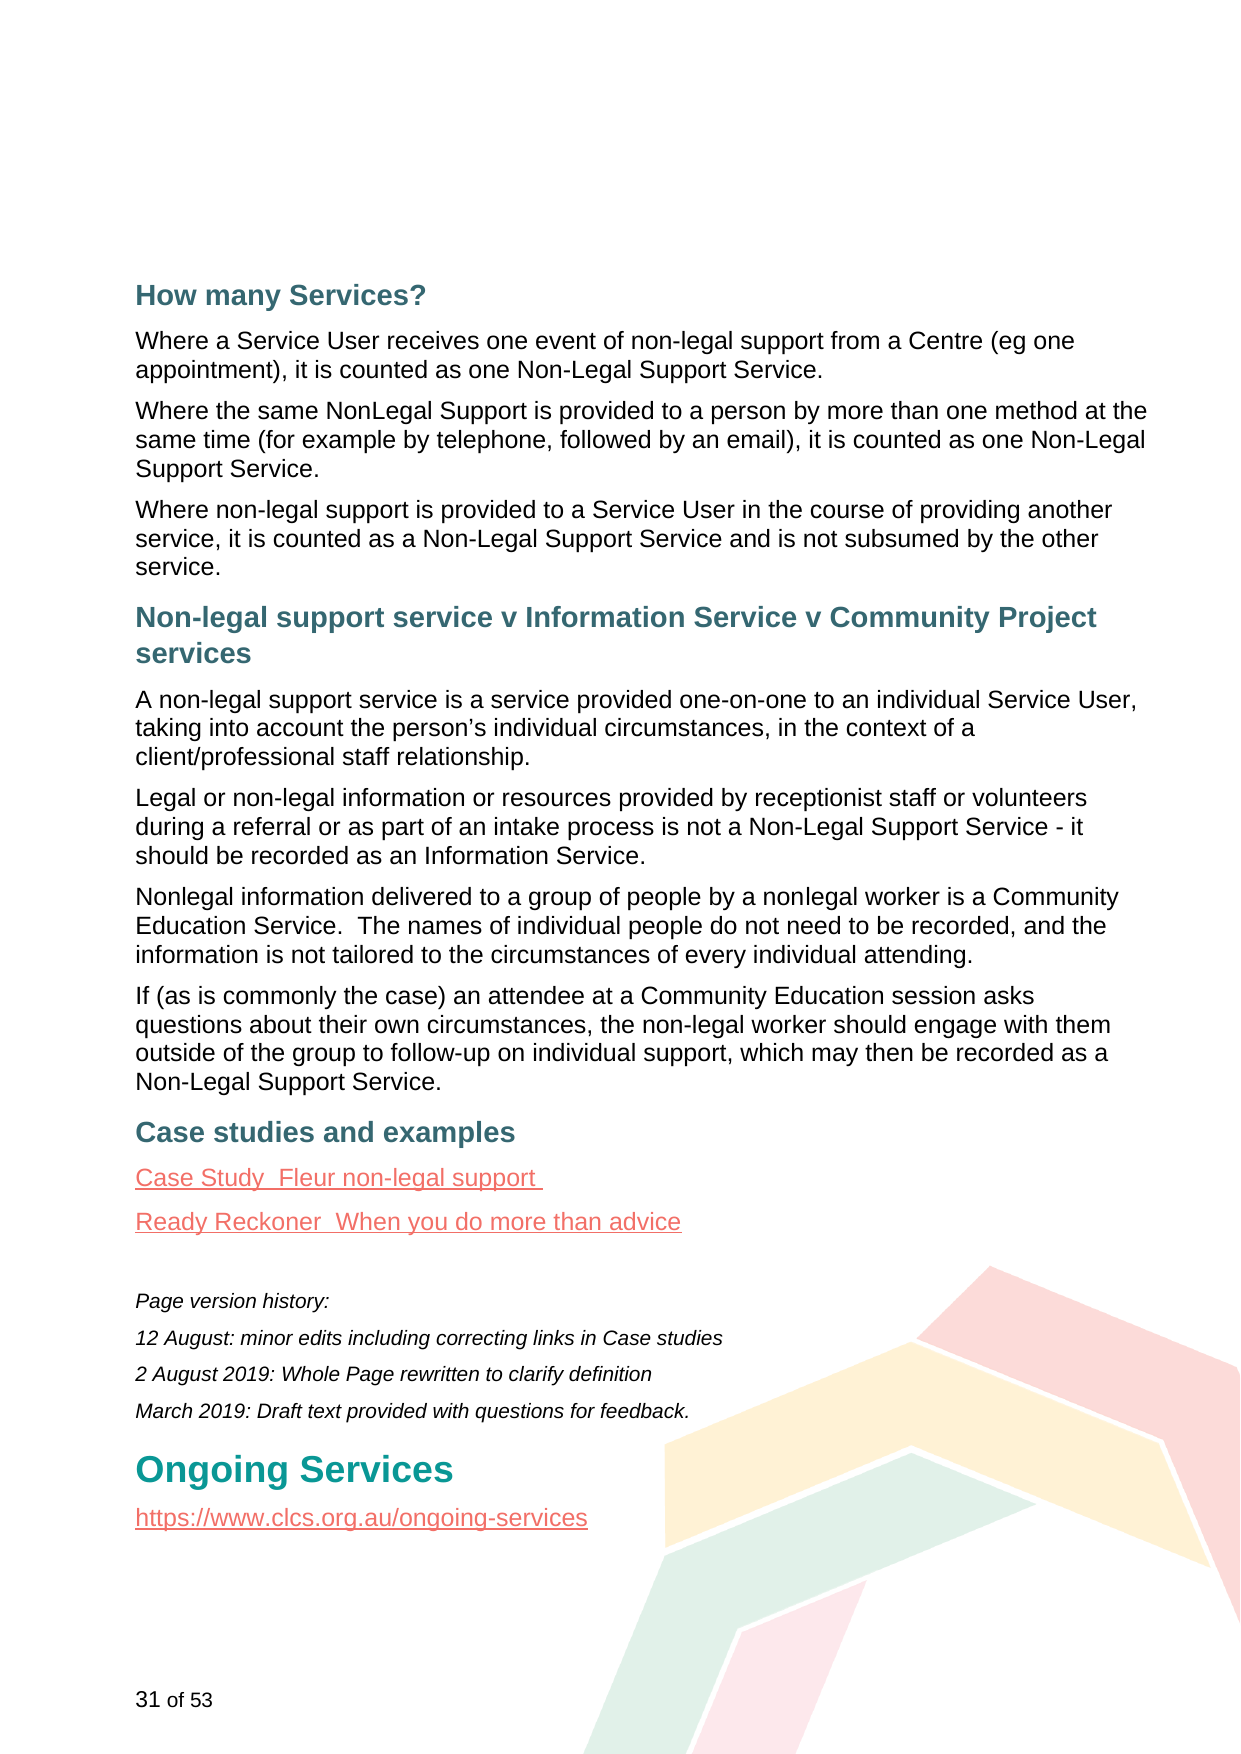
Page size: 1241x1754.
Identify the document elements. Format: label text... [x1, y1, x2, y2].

subtitle How many Services? [135, 277, 1149, 311]
subtitle Ongoing Services [135, 1448, 1149, 1491]
text 2 August 2019: Whole Page rewritten to clarify definition [135, 1362, 1149, 1386]
text Ready Reckoner ­ When you do more than advice [135, 1207, 1149, 1236]
text Non­legal information delivered to a group of people by a non­legal worker is a Community Education Service. The names of individual people do not need to be recorded, and the information is not tailored to the circumstances of every individual attending. [135, 882, 1149, 968]
text Where non-legal support is provided to a Service User in the course of providing another service, it is counted as a Non‐Legal Support Service and is not subsumed by the other service. [135, 495, 1149, 581]
text https://www.clcs.org.au/ongoing-services [135, 1503, 1149, 1532]
text Page version history: [135, 1289, 1149, 1313]
subtitle Non-legal support service v Information Service v Community Project services [135, 600, 1149, 669]
text Where a Service User receives one event of non-legal support from a Centre (eg one appointment), it is counted as one Non‐Legal Support Service. [135, 326, 1149, 384]
picture [530, 1230, 1241, 1754]
text Where the same Non­Legal Support is provided to a person by more than one method at the same time (for example by telephone, followed by an email), it is counted as one Non-Legal Support Service. [135, 396, 1149, 482]
subtitle Case studies and examples [135, 1115, 1149, 1148]
text 12 August: minor edits including correcting links in Case studies [135, 1326, 1149, 1350]
text Legal or non-legal information or resources provided by receptionist staff or volunteers during a referral or as part of an intake process is not a Non-Legal Support Service - it should be recorded as an Information Service. [135, 783, 1149, 870]
text If (as is commonly the case) an attendee at a Community Education session asks questions about their own circumstances, the non-legal worker should engage with them outside of the group to follow-up on individual support, which may then be recorded as a Non-Legal Support Service. [135, 981, 1149, 1096]
text March 2019: Draft text provided with questions for feedback. [135, 1399, 1149, 1423]
text Case Study ­ Fleur non-­legal support [135, 1163, 1149, 1192]
text A non-legal support service is a service provided one-on-one to an individual Service User, taking into account the person’s individual circumstances, in the context of a client/professional staff relationship. [135, 685, 1149, 771]
